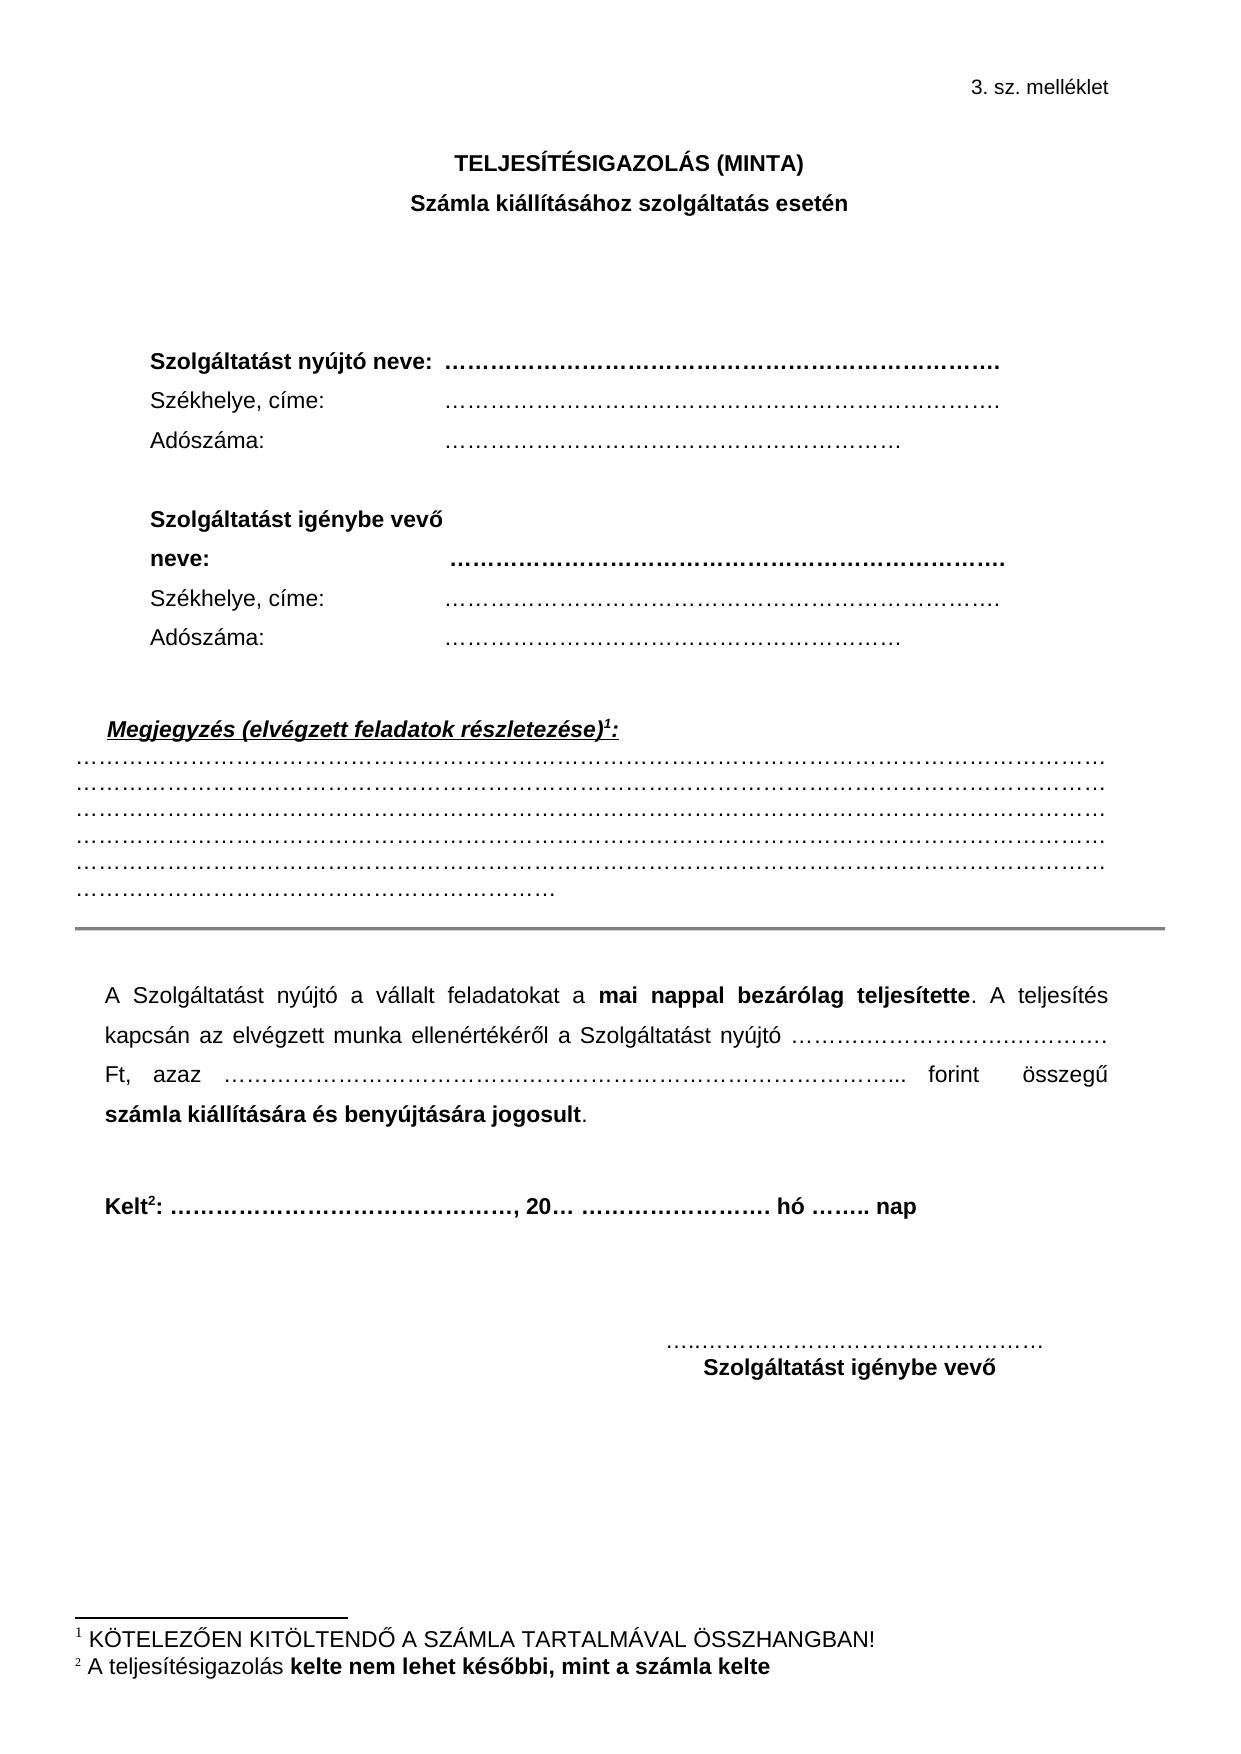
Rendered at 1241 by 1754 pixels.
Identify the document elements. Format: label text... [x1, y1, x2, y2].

text Adószáma: …………………………………………………… [16, 624, 1108, 651]
text TELJESÍTÉSIGAZOLÁS (MINTA) [16, 150, 1108, 177]
text Székhelye, címe: ………………………………………………………………. [16, 585, 1108, 611]
text Szolgáltatást igénybe vevő [16, 506, 1108, 532]
text Számla kiállításához szolgáltatás esetén [16, 190, 1108, 216]
text Székhelye, címe: ………………………………………………………………. [16, 387, 1108, 414]
text …..……………………………………… [591, 1327, 1108, 1353]
text Adószáma: …………………………………………………… [16, 427, 1108, 453]
text 3. sz. melléklet [16, 75, 1108, 99]
text A Szolgáltatást nyújtó a vállalt feladatokat a mai nappal bezárólag teljesítette. A teljesítés kapcsán az elvégzett munka ellenértékéről a Szolgáltatást nyújtó ……….……………….…………. Ft, azaz ……………………………………………………………………………... forint összegű számla kiállítására és benyújtására jogosult. [104, 982, 1108, 1127]
text Szolgáltatást igénybe vevő [75, 1353, 1108, 1380]
text neve: ………………………………………………………………. [16, 545, 1108, 572]
text Kelt: ………………………………………, 20… ……………………. hó …….. nap [104, 1193, 1108, 1219]
text Megjegyzés (elvégzett feladatok részletezése): [75, 716, 1108, 743]
text Szolgáltatást nyújtó neve: ………………………………………………………………. [16, 348, 1108, 374]
text ……………………………………………………………………………………………………………………………………………………………………………………………………………………………………………………………………………………………………………………………………………………………………………………………………………………………………………………………………………………………………………………………………………………………………………………………………………………………………………………………………………… [75, 743, 1108, 901]
